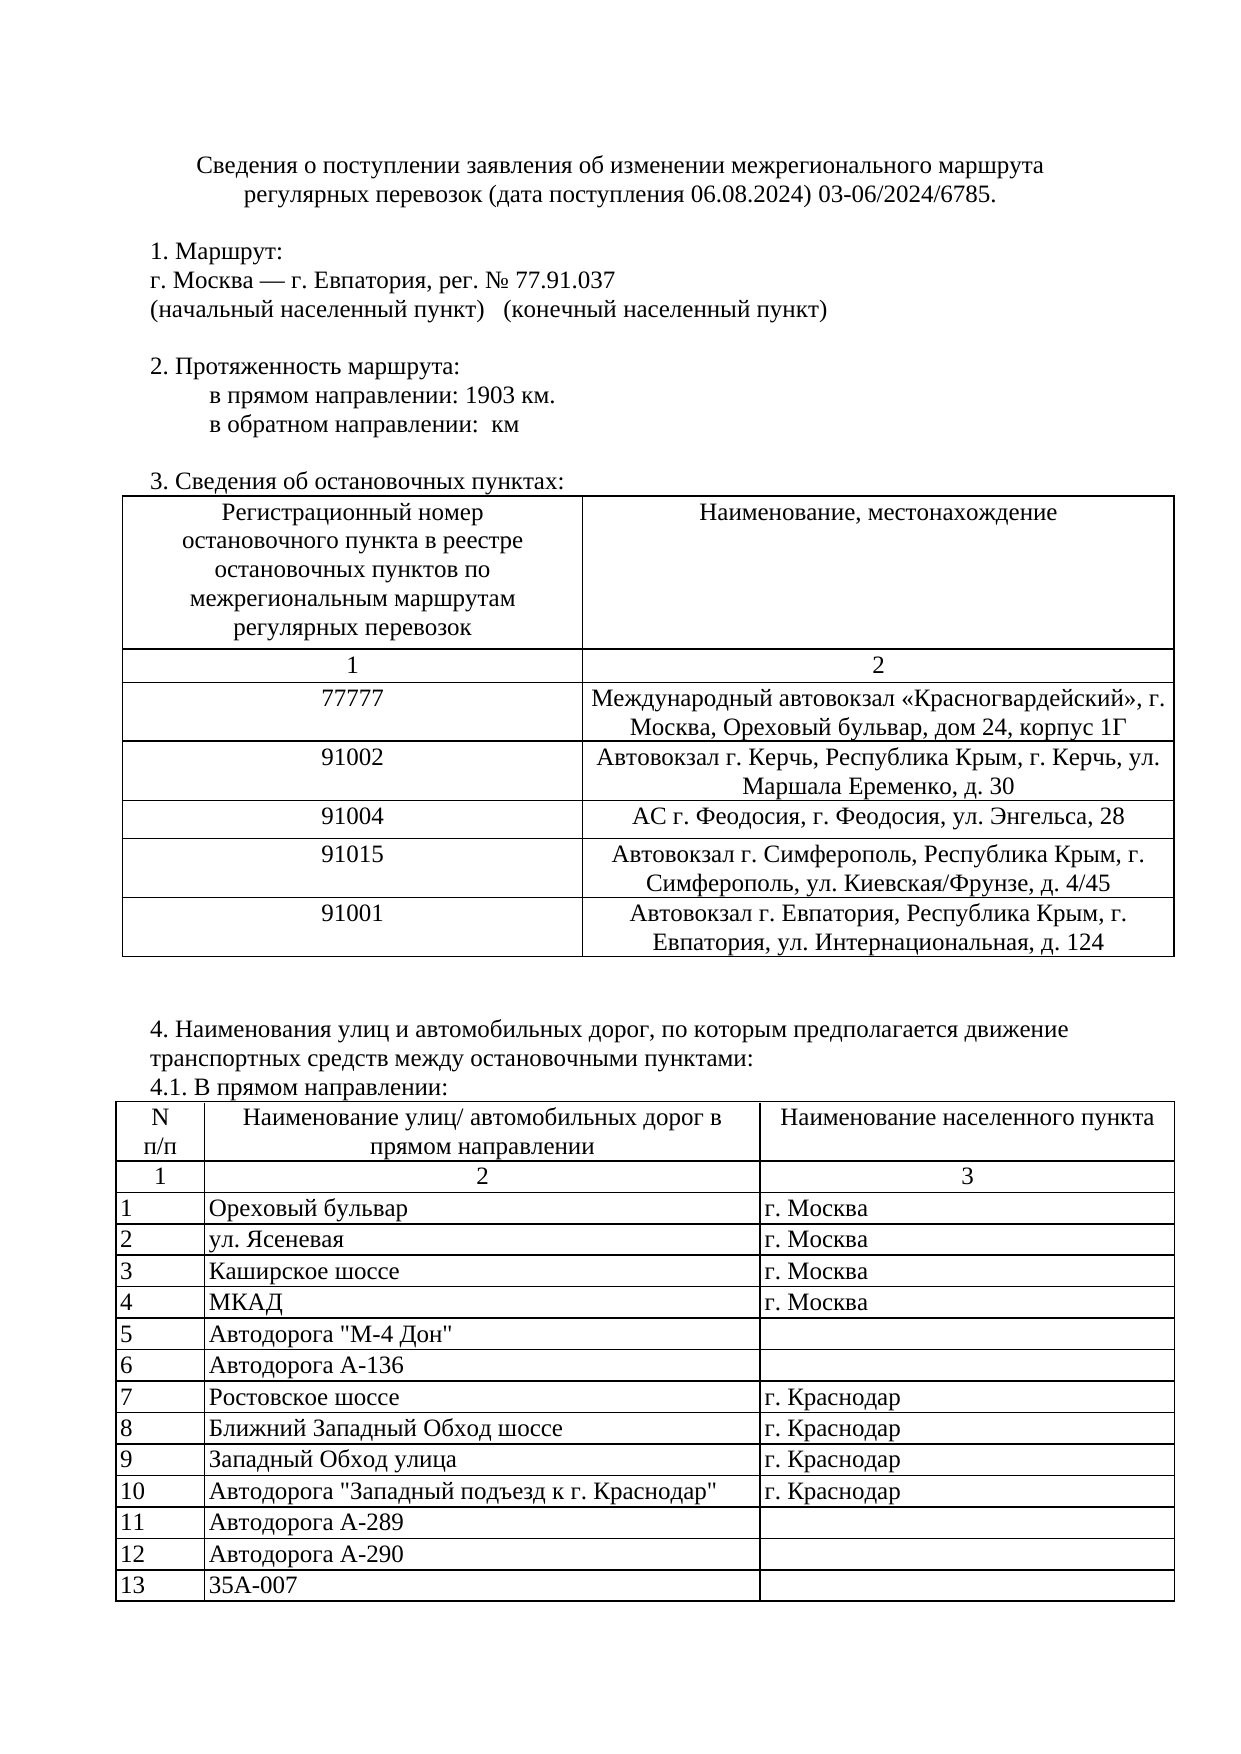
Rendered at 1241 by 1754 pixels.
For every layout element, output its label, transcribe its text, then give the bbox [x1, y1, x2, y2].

table_header Наименование, местонахождение [583, 497, 1173, 648]
table_cell Каширское шоссе [205, 1256, 759, 1286]
table_cell Автовокзал г. Симферополь, Республика Крым, г. Симферополь, ул. Киевская/Фрунзе, д. 4/45 [583, 839, 1173, 896]
table_cell 1 [117, 1193, 204, 1223]
table_cell Ростовское шоссе [205, 1382, 759, 1412]
table_cell [761, 1571, 1174, 1600]
table_cell Автодорога А-290 [205, 1539, 759, 1569]
table_header N п/п [117, 1102, 204, 1160]
table_cell [761, 1319, 1174, 1349]
table_cell Автовокзал г. Керчь, Республика Крым, г. Керчь, ул. Маршала Еременко, д. 30 [583, 742, 1173, 799]
text г. Москва — г. Евпатория, рег. № 77.91.037 [150, 265, 1090, 294]
table_cell г. Москва [761, 1287, 1174, 1317]
table_cell 4 [117, 1287, 204, 1317]
table_cell 6 [117, 1350, 204, 1380]
text в прямом направлении: 1903 км. [150, 380, 1090, 409]
table_header Наименование улиц/ автомобильных дорог в прямом направлении [205, 1102, 760, 1160]
table_cell 7 [117, 1382, 204, 1412]
table_cell Автодорога А-289 [205, 1508, 759, 1537]
table_cell Автовокзал г. Евпатория, Республика Крым, г. Евпатория, ул. Интернациональная, д. 124 [583, 898, 1173, 956]
table_cell Автодорога "М-4 Дон" [205, 1319, 759, 1349]
table_cell Ореховый бульвар [205, 1193, 759, 1223]
table_cell г. Москва [761, 1256, 1174, 1286]
table_cell Ближний Западный Обход шоссе [205, 1413, 759, 1443]
text 4. Наименования улиц и автомобильных дорог, по которым предполагается движение транспортных средств между остановочными пунктами: [150, 1014, 1090, 1072]
table_cell 91004 [123, 801, 582, 837]
table_cell г. Краснодар [761, 1476, 1174, 1506]
text (начальный населенный пункт) (конечный населенный пункт) [150, 294, 1090, 322]
text 2. Протяженность маршрута: [150, 351, 1090, 380]
table_cell 5 [117, 1319, 204, 1349]
table_cell 1 [117, 1162, 204, 1191]
table_cell АС г. Феодосия, г. Феодосия, ул. Энгельса, 28 [583, 801, 1173, 837]
table_cell 3 [117, 1256, 204, 1286]
table_cell 91015 [123, 839, 582, 896]
table_cell [761, 1539, 1174, 1569]
table_cell МКАД [205, 1287, 759, 1317]
text 4.1. В прямом направлении: [150, 1072, 1090, 1101]
table_cell 3 [761, 1162, 1174, 1191]
table_cell 35А-007 [205, 1571, 759, 1600]
table_cell 13 [117, 1571, 204, 1600]
table_cell 91001 [123, 898, 582, 956]
text в обратном направлении: км [150, 409, 1090, 437]
table_cell [761, 1350, 1174, 1380]
table_cell 10 [117, 1476, 204, 1506]
table_cell 2 [583, 650, 1173, 681]
table_cell 9 [117, 1445, 204, 1474]
table_cell 12 [117, 1539, 204, 1569]
table_cell 91002 [123, 742, 582, 799]
table_cell Западный Обход улица [205, 1445, 759, 1474]
table_cell г. Краснодар [761, 1382, 1174, 1412]
table_cell [761, 1508, 1174, 1537]
table_cell г. Краснодар [761, 1445, 1174, 1474]
table_header Регистрационный номер остановочного пункта в реестре остановочных пунктов по межрегиональным маршрутам регулярных перевозок [123, 497, 582, 648]
table_cell 1 [123, 650, 582, 681]
table_cell Автодорога "Западный подъезд к г. Краснодар" [205, 1476, 759, 1506]
table_cell 2 [117, 1225, 204, 1254]
table_cell Международный автовокзал «Красногвардейский», г. Москва, Ореховый бульвар, дом 24, корпус 1Г [583, 683, 1173, 740]
table_cell 2 [205, 1162, 759, 1191]
table_cell г. Москва [761, 1193, 1174, 1223]
table_cell ул. Ясеневая [205, 1225, 759, 1254]
table_cell 77777 [123, 683, 582, 740]
table_cell 8 [117, 1413, 204, 1443]
table_cell 11 [117, 1508, 204, 1537]
text 3. Сведения об остановочных пунктах: [150, 466, 1090, 495]
table_cell г. Краснодар [761, 1413, 1174, 1443]
table_cell г. Москва [761, 1225, 1174, 1254]
table_cell Автодорога А-136 [205, 1350, 759, 1380]
table_header Наименование населенного пункта [761, 1102, 1174, 1160]
text 1. Маршрут: [150, 236, 1090, 265]
text Сведения о поступлении заявления об изменении межрегионального маршрута регулярных перевозок (дата поступления 06.08.2024) 03-06/2024/6785. [150, 150, 1090, 207]
